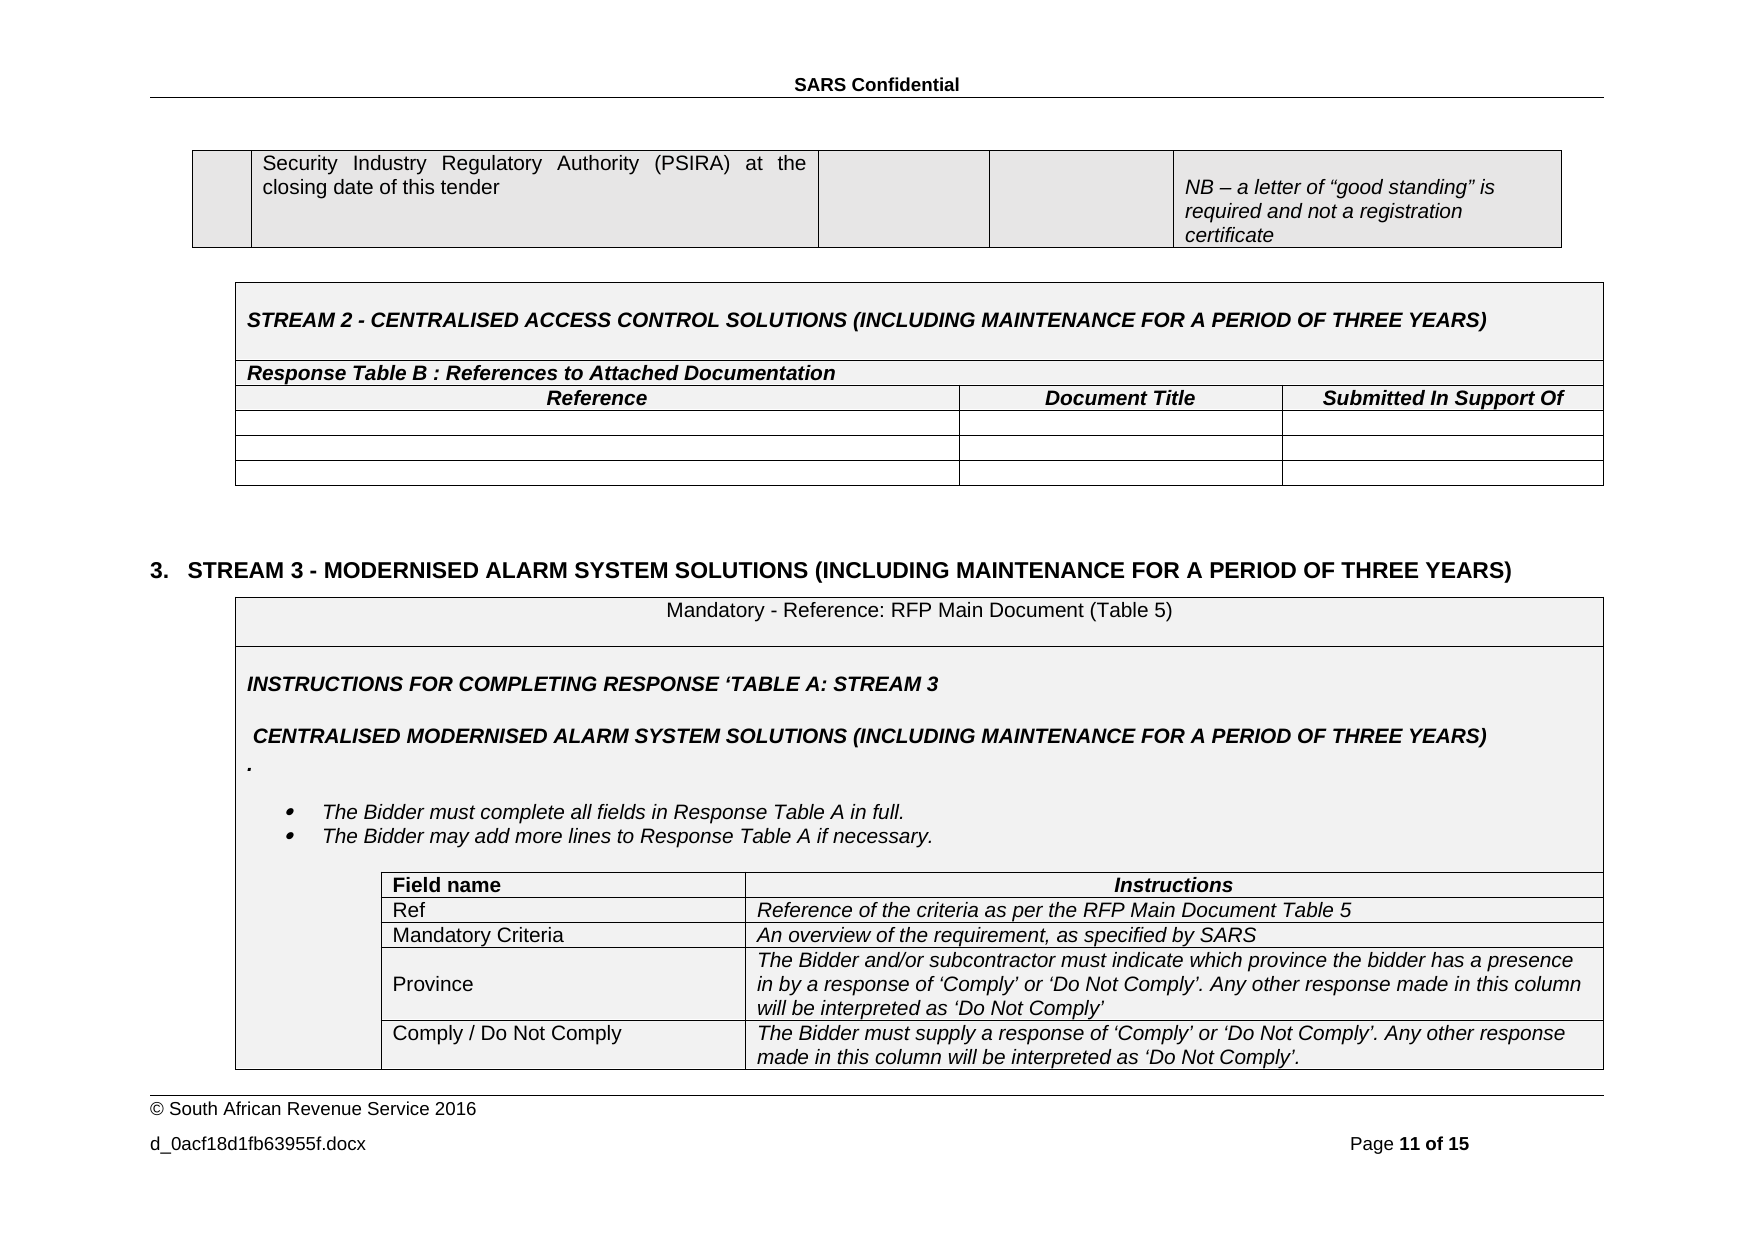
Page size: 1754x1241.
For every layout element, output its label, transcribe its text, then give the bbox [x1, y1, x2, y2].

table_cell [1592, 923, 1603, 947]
table_cell [960, 461, 1282, 484]
table_cell [1283, 411, 1603, 434]
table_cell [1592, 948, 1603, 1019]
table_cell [252, 151, 818, 247]
table_cell [1283, 461, 1603, 484]
table_cell [236, 461, 959, 484]
table_header stream 2 - CENTRALISED ACCESS CONTROL SOLUTIONS (INCLUDING MAINTENANCE FOR A PERIOD OF THREE YEARS) [236, 283, 1603, 359]
table_cell Instructions for completing Response ‘Table A: stream 3 CENTRALISED MODERNISED ALARM SYSTEM SOLUTIONS (INCLUDING MAINTENANCE FOR A PERIOD OF THREE YEARS) . The Bidder must complete all fields in Response Table A in full. The Bidder may add more lines to Response Table A if necessary. [236, 647, 1603, 872]
table_cell [236, 872, 381, 1068]
table_cell Response Table B : References to Attached Documentation [236, 361, 1603, 384]
table_cell Comply / Do Not Comply [382, 1021, 745, 1068]
table_cell Document Title [960, 386, 1282, 409]
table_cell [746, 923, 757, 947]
table_cell [1283, 436, 1603, 459]
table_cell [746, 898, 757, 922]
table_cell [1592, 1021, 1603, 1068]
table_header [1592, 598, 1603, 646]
table_cell [990, 151, 1173, 247]
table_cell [1174, 151, 1561, 247]
table_cell 4 [193, 151, 251, 247]
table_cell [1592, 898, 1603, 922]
table_cell [960, 411, 1282, 434]
table_cell [236, 436, 959, 459]
table_cell [236, 411, 959, 434]
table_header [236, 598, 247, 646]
table_cell Submitted In Support Of [1283, 386, 1603, 409]
table_cell - [819, 151, 989, 247]
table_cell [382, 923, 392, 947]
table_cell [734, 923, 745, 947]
table_cell Reference [236, 386, 959, 409]
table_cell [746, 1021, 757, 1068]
table_cell Province [382, 948, 745, 1019]
table_cell [960, 436, 1282, 459]
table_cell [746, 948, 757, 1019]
list stream 3 - MODERNISED ALARM SYSTEM SOLUTIONS (INCLUDING MAINTENANCE FOR A PERIOD OF THREE YEARS) [150, 557, 1604, 583]
